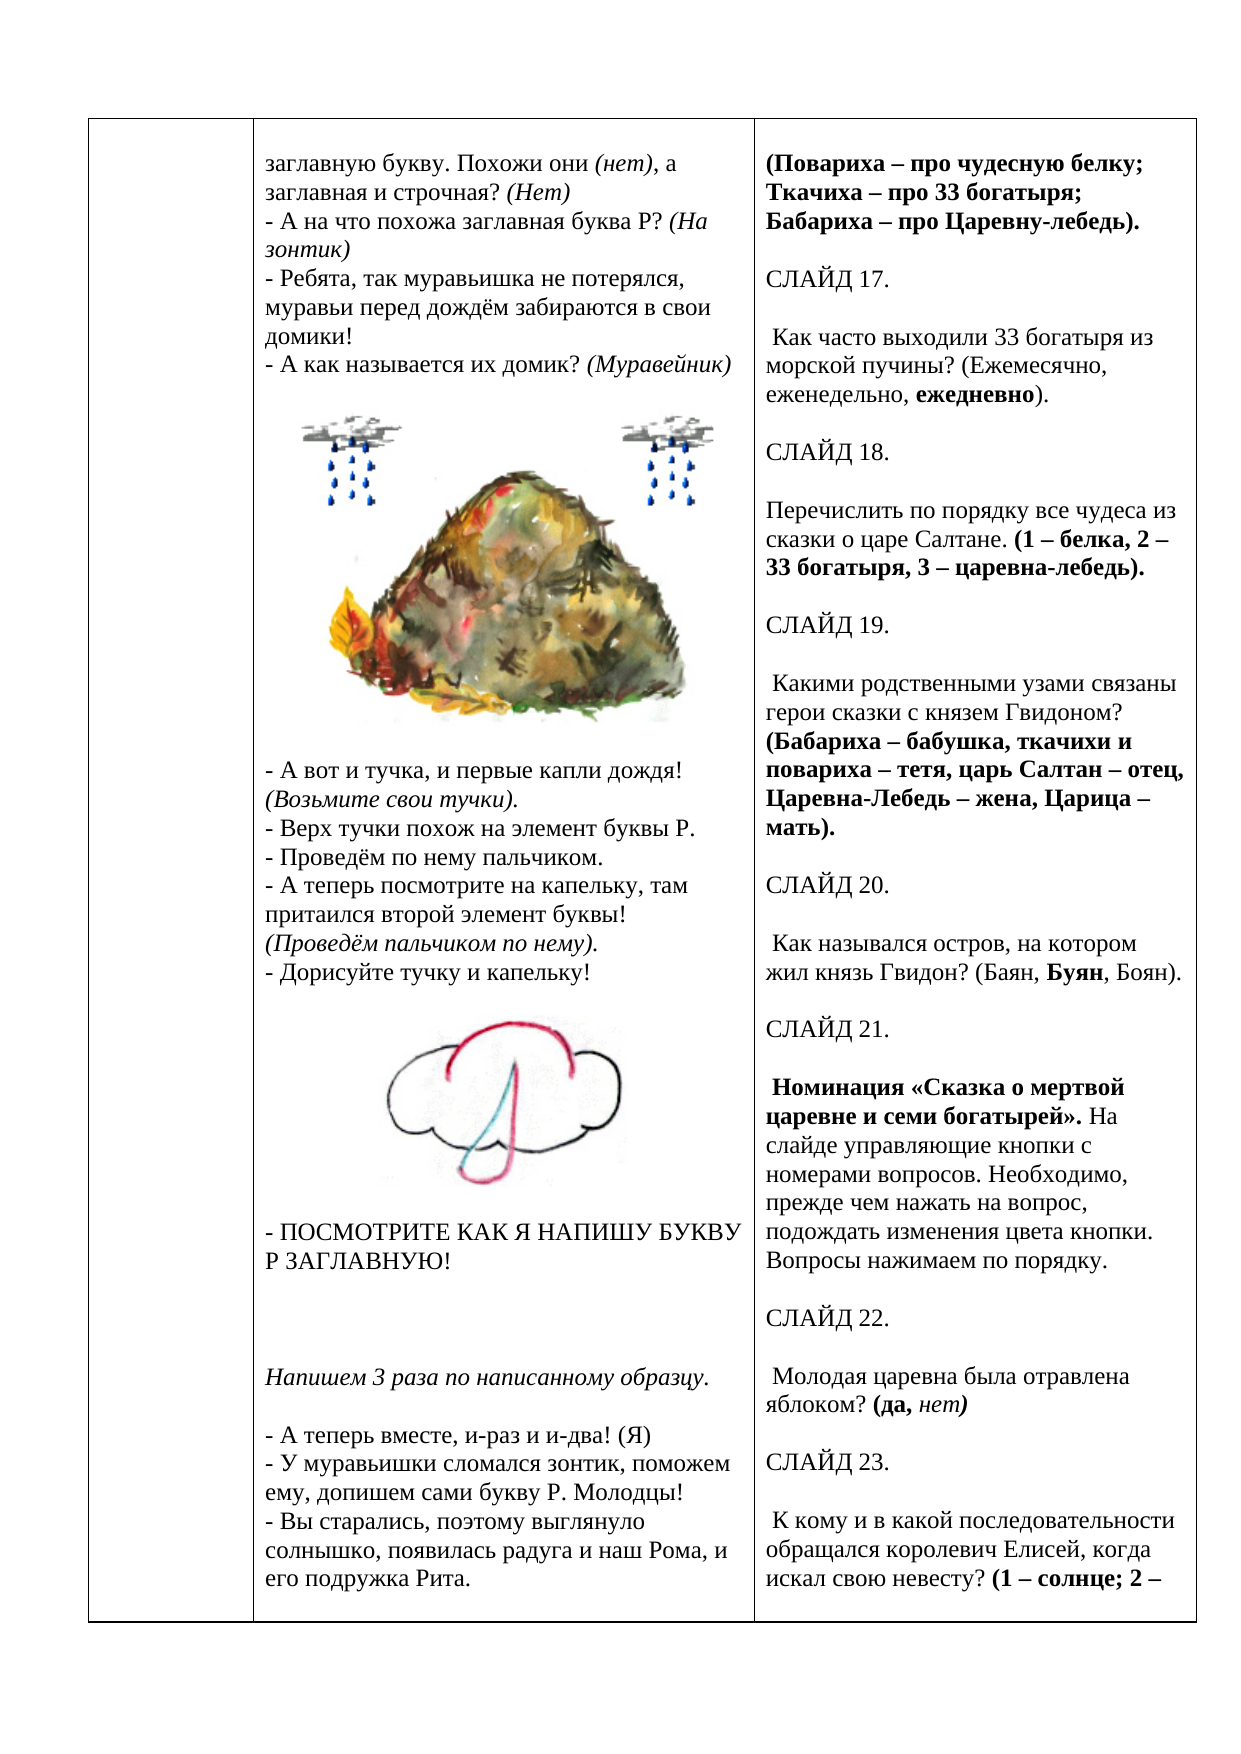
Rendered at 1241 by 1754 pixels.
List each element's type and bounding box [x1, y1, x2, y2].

picture [378, 1014, 630, 1188]
table_cell [254, 119, 754, 1621]
picture [294, 407, 714, 727]
table_cell [89, 119, 253, 1621]
table_cell [755, 119, 1196, 1621]
